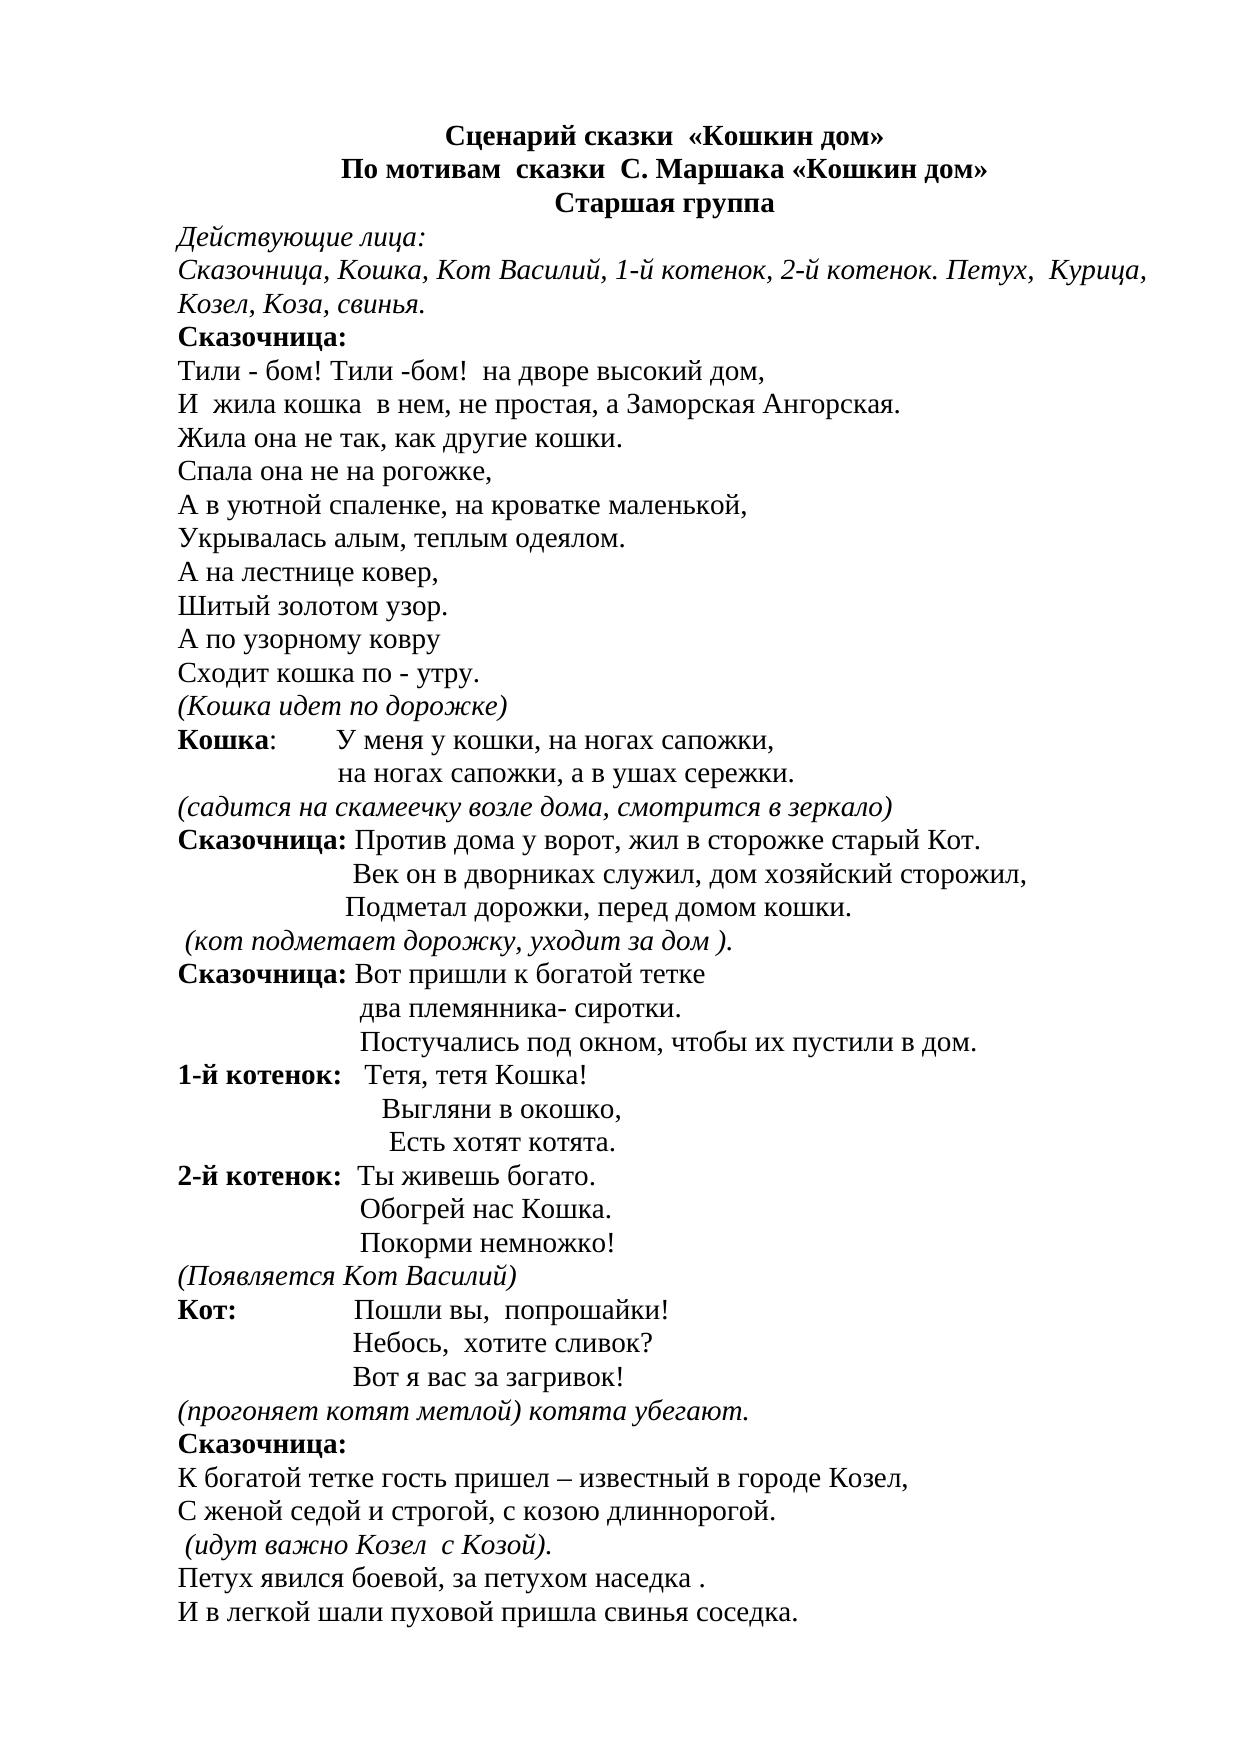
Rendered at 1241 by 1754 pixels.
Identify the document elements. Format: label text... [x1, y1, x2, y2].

text А по узорному ковру [177, 621, 1152, 655]
text Обогрей нас Кошка. [177, 1191, 1152, 1225]
text Покорми немножко! [177, 1225, 1152, 1258]
text Небось, хотите сливок? [177, 1326, 1152, 1359]
text Сказочница: Вот пришли к богатой тетке [177, 957, 1152, 990]
text Тили - бом! Тили -бом! на дворе высокий дом, [177, 353, 1152, 386]
text Сценарий сказки «Кошкин дом» [177, 118, 1152, 152]
text Подметал дорожки, перед домом кошки. [177, 889, 1152, 923]
text (идут важно Козел с Козой). [177, 1527, 1152, 1560]
text Петух явился боевой, за петухом наседка . [177, 1560, 1152, 1594]
text Постучались под окном, чтобы их пустили в дом. [177, 1024, 1152, 1057]
text Сказочница: Против дома у ворот, жил в сторожке старый Кот. [177, 822, 1152, 856]
text (кот подметает дорожку, уходит за дом ). [177, 923, 1152, 957]
text Сказочница: [177, 1426, 1152, 1460]
text Сходит кошка по - утру. [177, 655, 1152, 688]
text Кот: Пошли вы, попрошайки! [177, 1292, 1152, 1326]
text Шитый золотом узор. [177, 588, 1152, 621]
text (Кошка идет по дорожке) [177, 688, 1152, 722]
text По мотивам сказки С. Маршака «Кошкин дом» [177, 152, 1152, 185]
text И в легкой шали пуховой пришла свинья соседка. [177, 1594, 1152, 1627]
text два племянника- сиротки. [177, 990, 1152, 1024]
text на ногах сапожки, а в ушах сережки. [177, 755, 1152, 789]
text Укрывалась алым, теплым одеялом. [177, 521, 1152, 554]
text Сказочница: [177, 319, 1152, 353]
text А в уютной спаленке, на кроватке маленькой, [177, 487, 1152, 521]
text Вот я вас за загривок! [177, 1359, 1152, 1393]
text К богатой тетке гость пришел – известный в городе Козел, [177, 1460, 1152, 1493]
text Спала она не на рогожке, [177, 453, 1152, 487]
text А на лестнице ковер, [177, 554, 1152, 588]
text И жила кошка в нем, не простая, а Заморская Ангорская. [177, 386, 1152, 420]
text (прогоняет котят метлой) котята убегают. [177, 1393, 1152, 1426]
text (Появляется Кот Василий) [177, 1258, 1152, 1292]
text С женой седой и строгой, с козою длиннорогой. [177, 1493, 1152, 1527]
text Действующие лица: [177, 219, 1152, 252]
text 2-й котенок: Ты живешь богато. [177, 1158, 1152, 1191]
text 1-й котенок: Тетя, тетя Кошка! [177, 1057, 1152, 1091]
text Есть хотят котята. [177, 1124, 1152, 1158]
text Выгляни в окошко, [177, 1091, 1152, 1124]
text Старшая группа [177, 185, 1152, 219]
text Сказочница, Кошка, Кот Василий, 1-й котенок, 2-й котенок. Петух, Курица, Козел, Коза, свинья. [177, 252, 1152, 319]
text Жила она не так, как другие кошки. [177, 420, 1152, 453]
text Век он в дворниках служил, дом хозяйский сторожил, [177, 856, 1152, 889]
text (садится на скамеечку возле дома, смотрится в зеркало) [177, 789, 1152, 822]
text Кошка: У меня у кошки, на ногах сапожки, [177, 722, 1152, 755]
